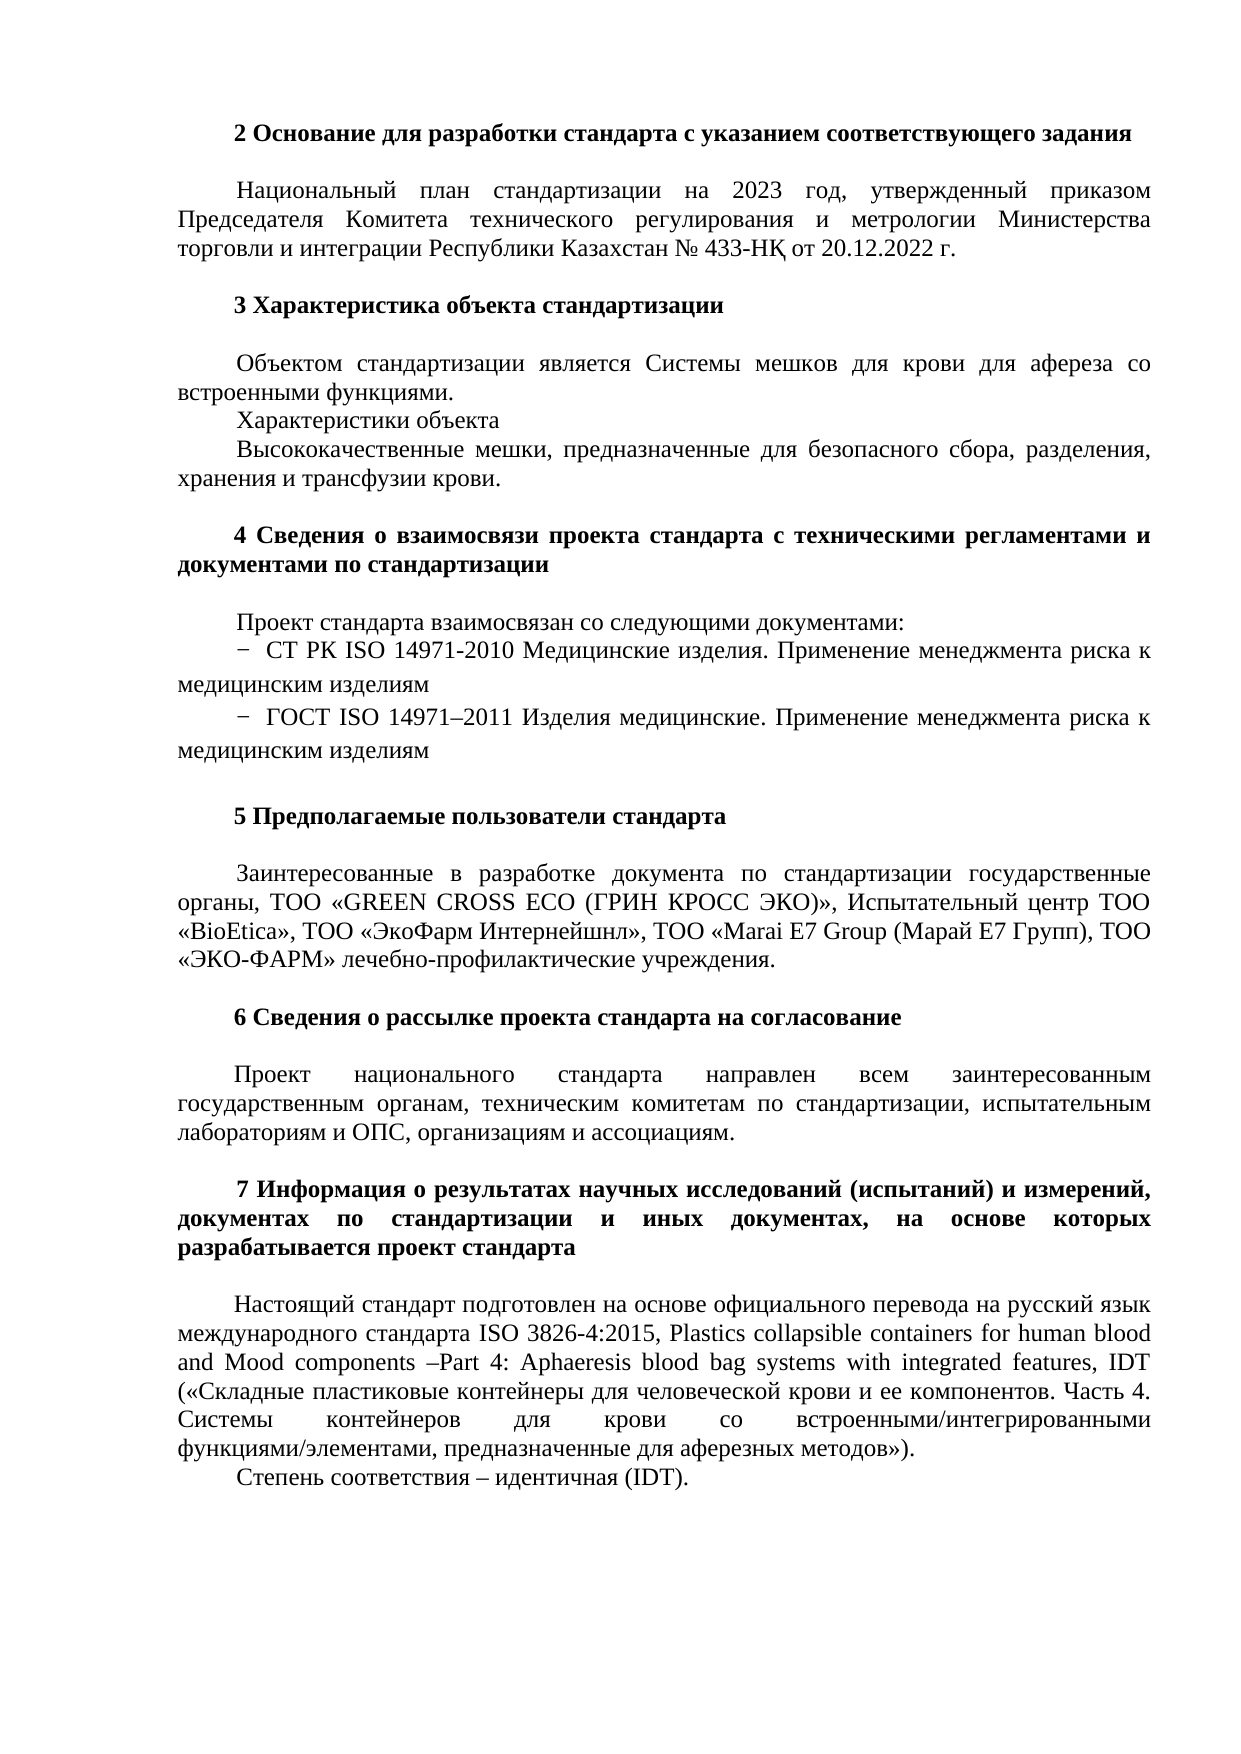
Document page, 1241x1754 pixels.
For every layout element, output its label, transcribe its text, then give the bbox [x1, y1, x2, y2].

text 5 Предполагаемые пользователи стандарта [177, 801, 1152, 829]
text Национальный план стандартизации на 2023 год, утвержденный приказом Председателя Комитета технического регулирования и метрологии Министерства торговли и интеграции Республики Казахстан № 433-НҚ от 20.12.2022 г. [177, 176, 1152, 262]
list ГОСТ ISO 14971–2011 Изделия медицинские. Применение менеджмента риска к медицинским изделиям [177, 702, 1152, 763]
text 7 Информация о результатах научных исследований (испытаний) и измерений, документах по стандартизации и иных документах, на основе которых разрабатывается проект стандарта [177, 1174, 1152, 1261]
text Настоящий стандарт подготовлен на основе официального перевода на русский язык международного стандарта ISO 3826-4:2015, Plastics collapsible containers for human blood and Mood components –Part 4: Aphaeresis blood bag systems with integrated features, IDT («Складные пластиковые контейнеры для человеческой крови и ее компонентов. Часть 4. Системы контейнеров для крови со встроенными/интегрированными функциями/элементами, предназначенные для аферезных методов»). [177, 1289, 1152, 1462]
text 3 Характеристика объекта стандартизации [177, 291, 1152, 319]
text Характеристики объекта [177, 406, 1152, 434]
text Высококачественные мешки, предназначенные для безопасного сбора, разделения, хранения и трансфузии крови. [177, 434, 1152, 492]
text 6 Сведения о рассылке проекта стандарта на согласование [177, 1002, 1152, 1031]
text Проект национального стандарта направлен всем заинтересованным государственным органам, техническим комитетам по стандартизации, испытательным лабораториям и ОПС, организациям и ассоциациям. [177, 1059, 1152, 1146]
text 2 Основание для разработки стандарта с указанием соответствующего задания [177, 118, 1152, 147]
text Проект стандарта взаимосвязан со следующими документами: [177, 607, 1152, 636]
text Объектом стандартизации является Системы мешков для крови для афереза со встроенными функциями. [177, 348, 1152, 406]
text Степень соответствия – идентичная (IDT). [177, 1462, 1152, 1491]
list СТ РК ISO 14971-2010 Медицинские изделия. Применение менеджмента риска к медицинским изделиям [177, 636, 1152, 697]
text Заинтересованные в разработке документа по стандартизации государственные органы, ТОО «GREEN CROSS ECO (ГРИН КРОСС ЭКО)», Испытательный центр ТОО «BioEtica», ТОО «ЭкоФарм Интернейшнл», ТОО «Marai E7 Group (Марай Е7 Групп), ТОО «ЭКО-ФАРМ» лечебно-профилактические учреждения. [177, 858, 1152, 973]
text 4 Сведения о взаимосвязи проекта стандарта с техническими регламентами и документами по стандартизации [177, 521, 1152, 578]
